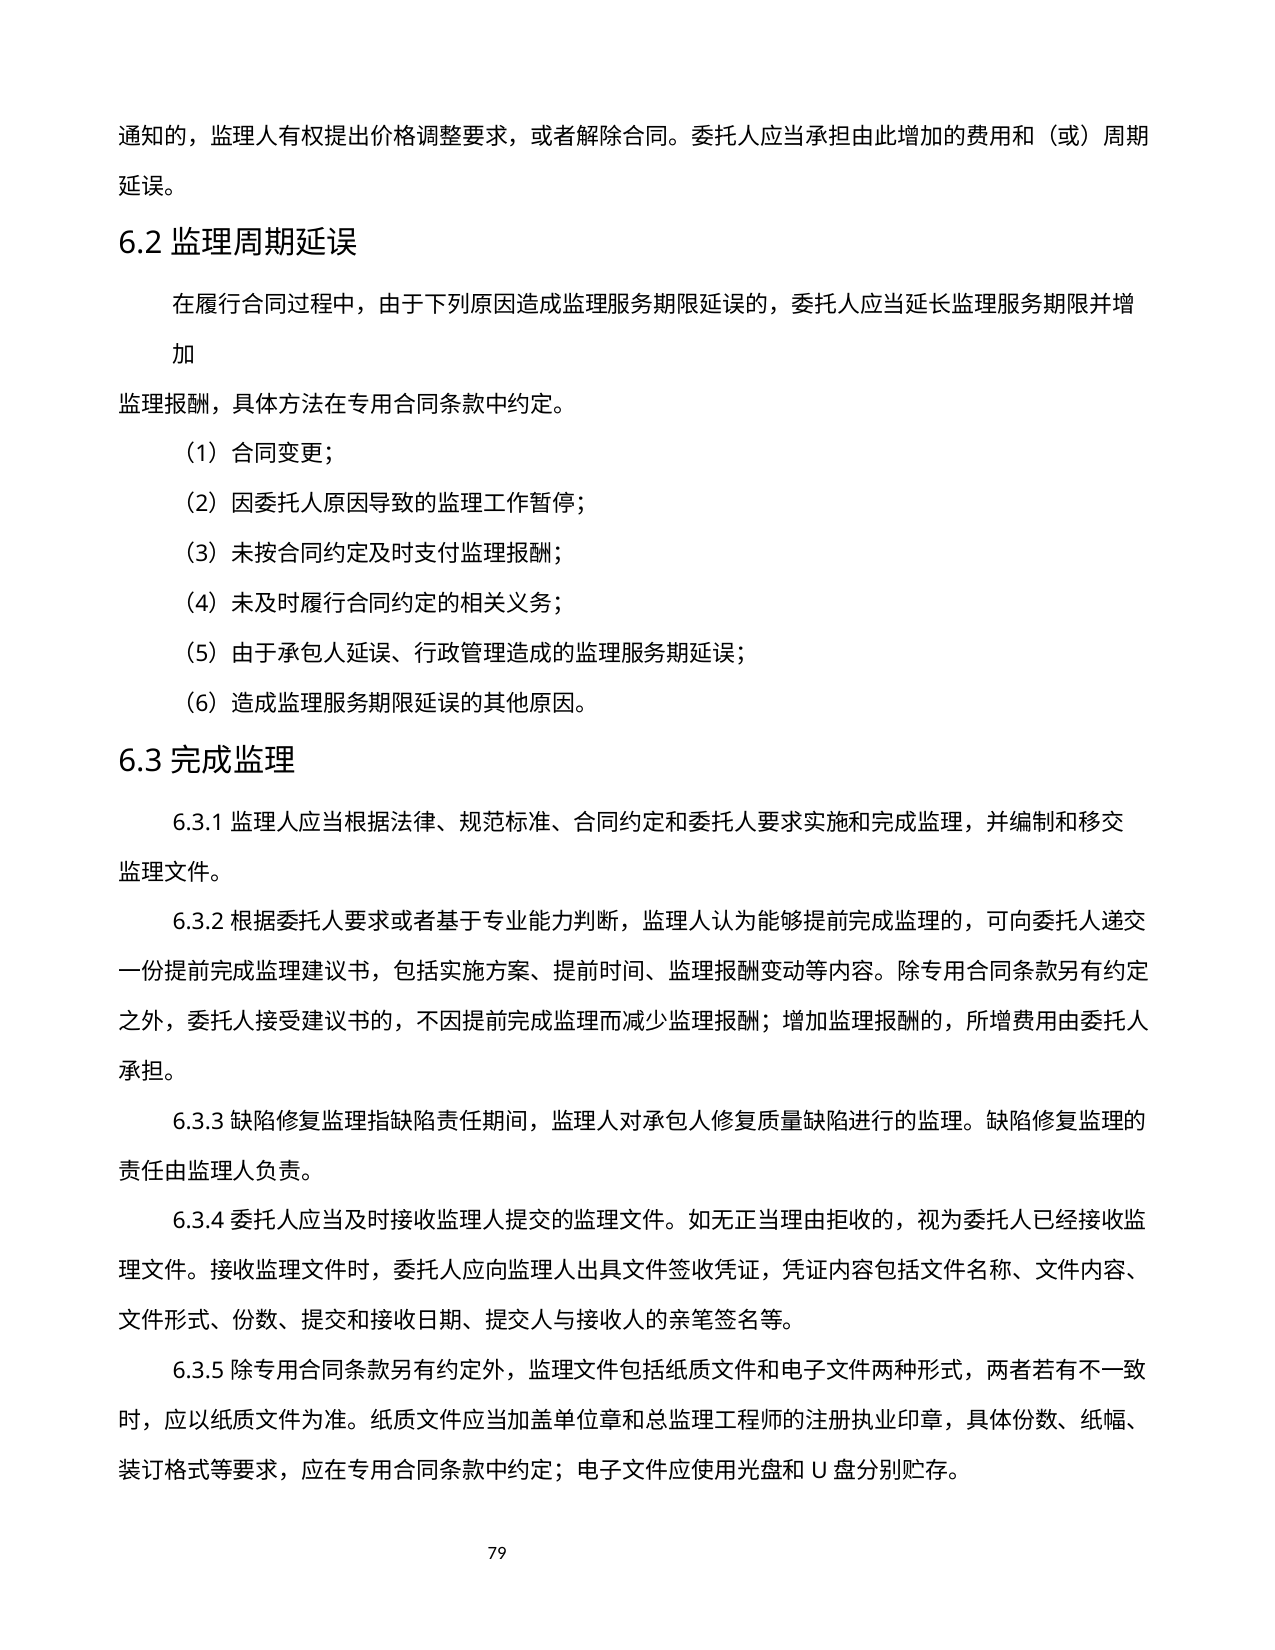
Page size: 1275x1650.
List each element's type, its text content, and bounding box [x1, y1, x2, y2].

text 在履行合同过程中，由于下列原因造成监理服务期限延误的，委托人应当延长监理服务期限并增加 [172, 286, 1157, 369]
subtitle 完成监理 [118, 735, 1157, 781]
text 通知的，监理人有权提出价格调整要求，或者解除合同。委托人应当承担由此增加的费用和（或）周期延误。 [118, 118, 1157, 201]
subtitle 监理周期延误 [118, 218, 1157, 263]
text 时，应以纸质文件为准。纸质文件应当加盖单位章和总监理工程师的注册执业印章，具体份数、纸幅、装订格式等要求，应在专用合同条款中约定；电子文件应使用光盘和 U 盘分别贮存。 [118, 1402, 1157, 1485]
text 监理报酬，具体方法在专用合同条款中约定。 [118, 385, 1157, 419]
text （5）由于承包人延误、行政管理造成的监理服务期延误； [172, 635, 1157, 668]
text 责任由监理人负责。 [118, 1152, 1157, 1186]
text （1）合同变更； [172, 435, 1157, 468]
text 6.3.2 根据委托人要求或者基于专业能力判断，监理人认为能够提前完成监理的，可向委托人递交 [172, 903, 1157, 936]
text 6.3.5 除专用合同条款另有约定外，监理文件包括纸质文件和电子文件两种形式，两者若有不一致 [172, 1352, 1157, 1385]
text （4）未及时履行合同约定的相关义务； [172, 585, 1157, 618]
text （2）因委托人原因导致的监理工作暂停； [172, 485, 1157, 518]
text 一份提前完成监理建议书，包括实施方案、提前时间、监理报酬变动等内容。除专用合同条款另有约定之外，委托人接受建议书的，不因提前完成监理而减少监理报酬；增加监理报酬的，所增费用由委托人承担。 [118, 953, 1157, 1086]
text 监理文件。 [118, 853, 1157, 887]
text （3）未按合同约定及时支付监理报酬； [172, 535, 1157, 568]
text （6）造成监理服务期限延误的其他原因。 [172, 685, 1157, 718]
text 6.3.4 委托人应当及时接收监理人提交的监理文件。如无正当理由拒收的，视为委托人已经接收监 [172, 1202, 1157, 1236]
text 6.3.3 缺陷修复监理指缺陷责任期间，监理人对承包人修复质量缺陷进行的监理。缺陷修复监理的 [172, 1102, 1157, 1136]
text 6.3.1 监理人应当根据法律、规范标准、合同约定和委托人要求实施和完成监理，并编制和移交 [172, 803, 1157, 837]
text 理文件。接收监理文件时，委托人应向监理人出具文件签收凭证，凭证内容包括文件名称、文件内容、文件形式、份数、提交和接收日期、提交人与接收人的亲笔签名等。 [118, 1252, 1157, 1335]
